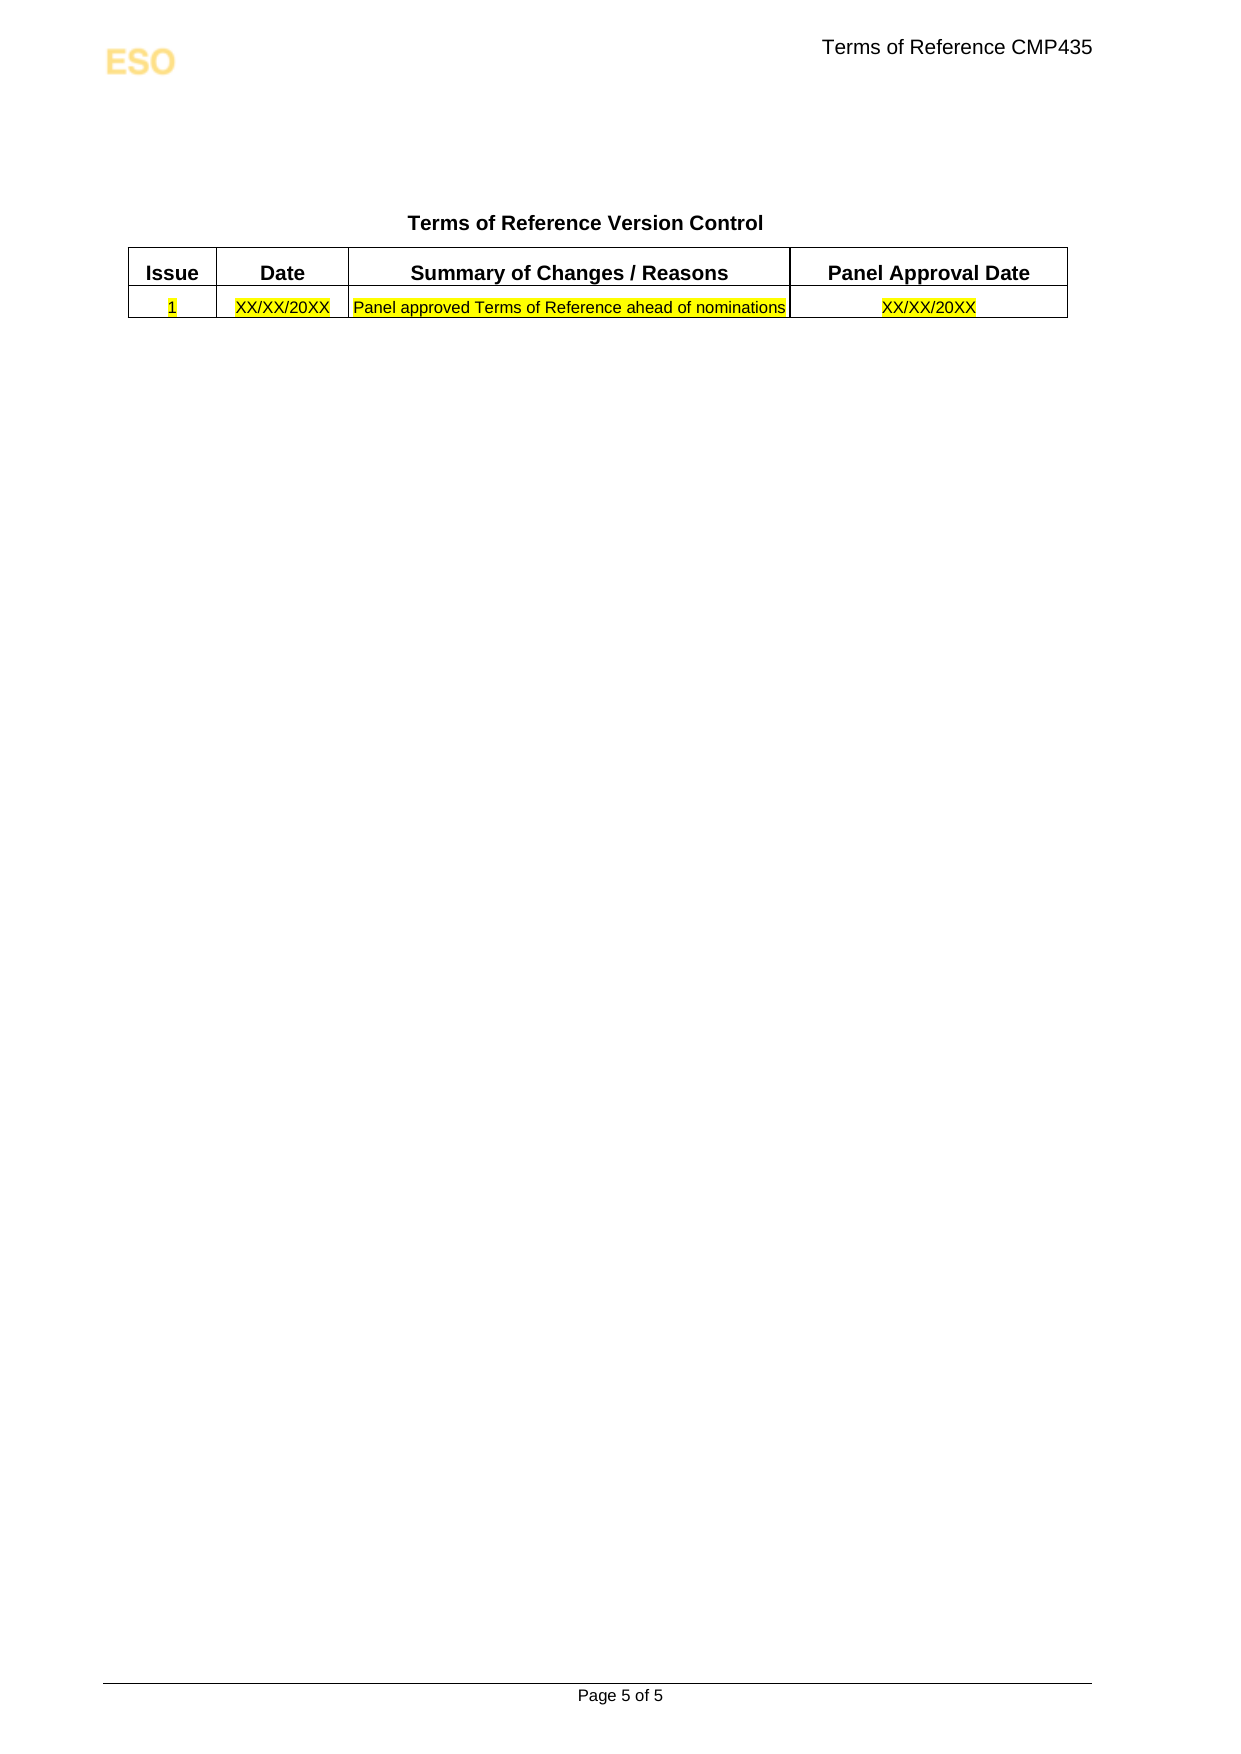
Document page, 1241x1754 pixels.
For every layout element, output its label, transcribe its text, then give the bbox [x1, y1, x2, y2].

picture [103, 36, 181, 83]
table_header Date [217, 248, 348, 284]
table_cell Panel approved Terms of Reference ahead of nominations [349, 286, 789, 317]
table_header Summary of Changes / Reasons [349, 248, 789, 284]
table_cell XX/XX/20XX [217, 286, 348, 317]
table_cell 1 [129, 286, 216, 317]
table_header Panel Approval Date [791, 248, 1067, 284]
text Terms of Reference Version Control [15, 203, 1156, 234]
table_cell XX/XX/20XX [791, 286, 1067, 317]
table_header Issue [129, 248, 216, 284]
